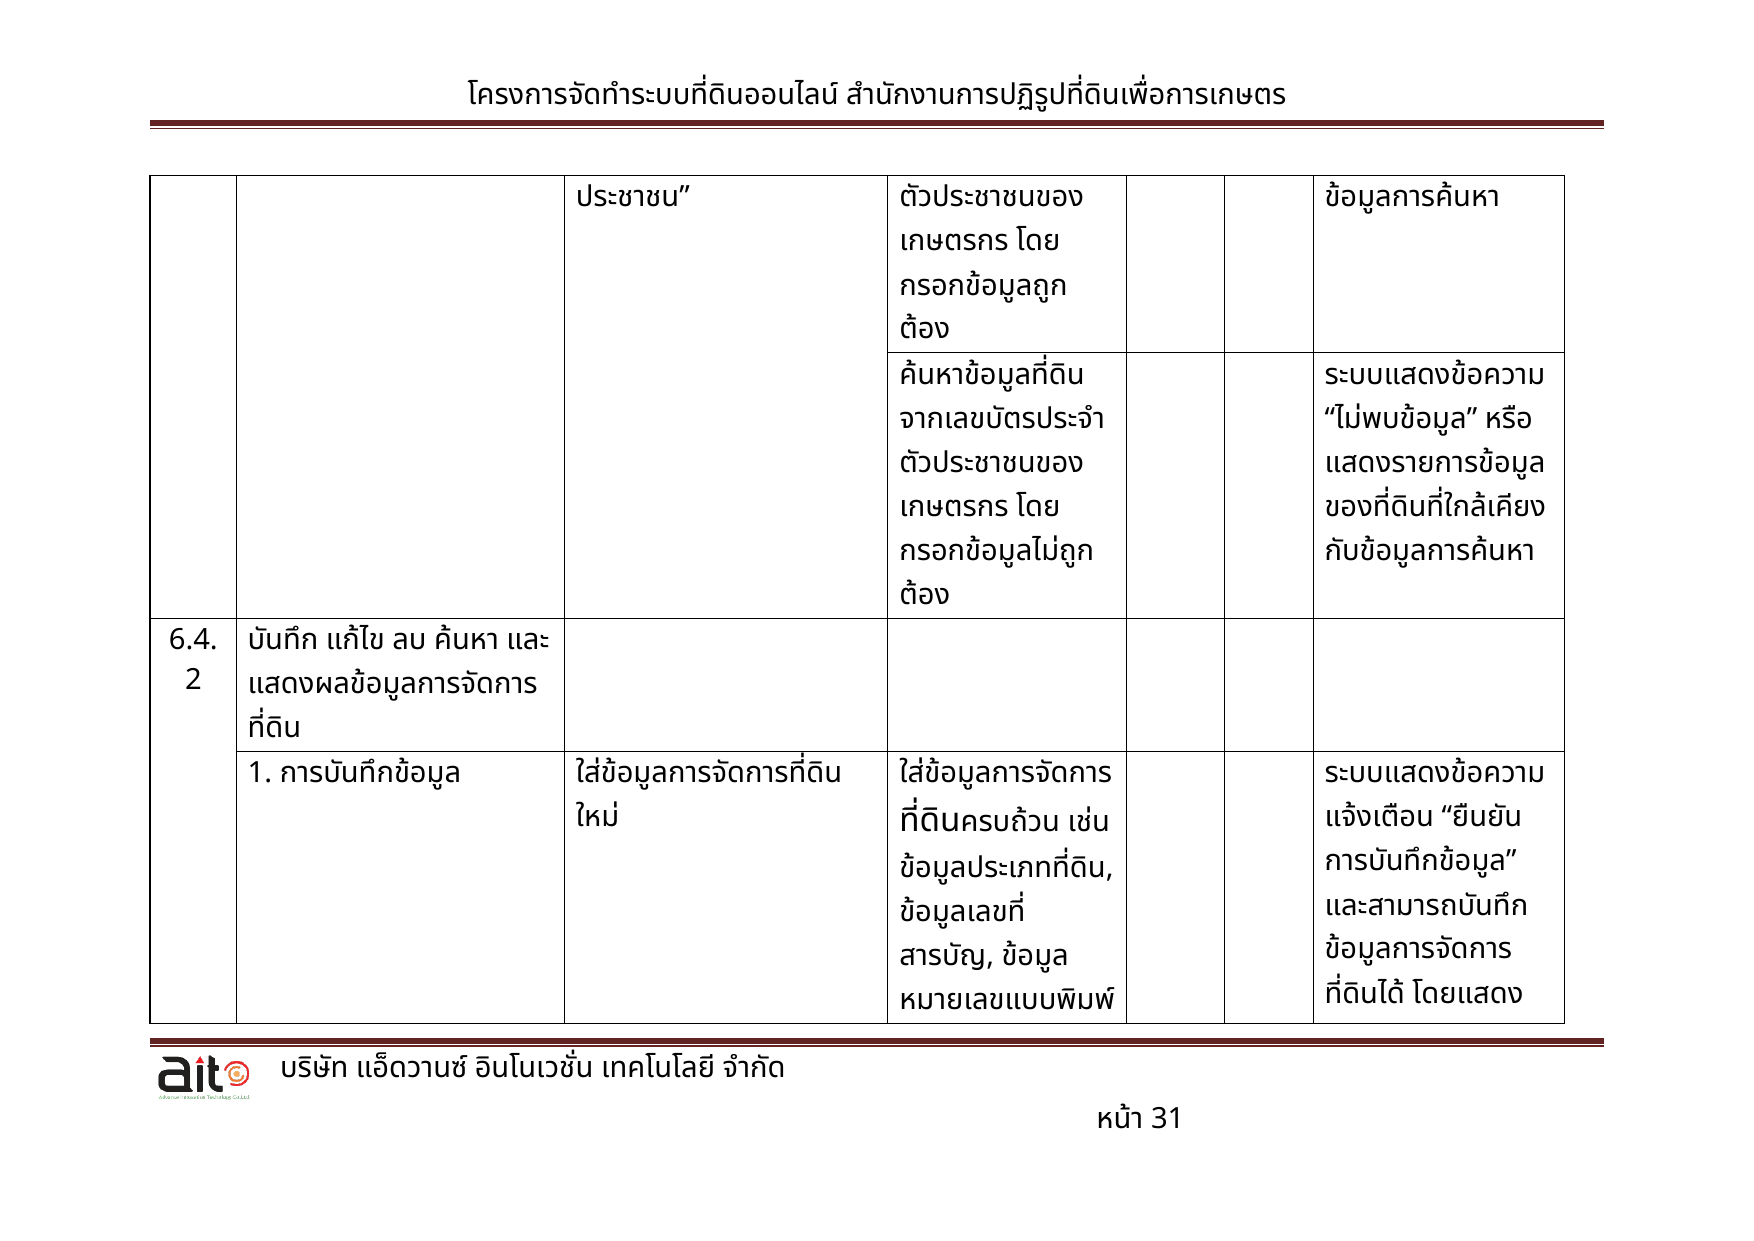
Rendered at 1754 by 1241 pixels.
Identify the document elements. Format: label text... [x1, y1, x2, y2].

picture [150, 1049, 257, 1105]
table_cell ระบบแสดงรายการข้อมูลของที่ดิน ตามข้อมูลการค้นหา [1314, 176, 1564, 352]
table_cell [1225, 176, 1313, 352]
table_cell 6.4.2 [151, 619, 236, 1023]
table_cell ระบบแสดงข้อความแจ้งเตือน “ยืนยันการบันทึกข้อมูล” และสามารถบันทึกข้อมูลการจัดการที่ดินได้ โดยแสดงข้อมูลการจัดการที่ดินที่ถูกสร้างขึ้นใหม่ [1314, 752, 1564, 1023]
table_cell [565, 619, 887, 751]
table_cell [1225, 353, 1313, 617]
table_cell [1314, 619, 1564, 751]
table_cell 1. การบันทึกข้อมูล [237, 752, 564, 1023]
table_cell เลือกประเภทการค้นหา “เลขบัตรประจำตัวประชาชน” [565, 176, 887, 617]
table_cell [1127, 353, 1224, 617]
table_cell [1127, 752, 1224, 1023]
table_cell [1225, 752, 1313, 1023]
table_cell ระบบแสดงข้อความ “ไม่พบข้อมูล” หรือแสดงรายการข้อมูลของที่ดินที่ใกล้เคียง กับข้อมูลการค้นหา [1314, 353, 1564, 617]
table_cell ใส่ข้อมูลการจัดการที่ดินใหม่ [565, 752, 887, 1023]
table_cell [888, 619, 1126, 751]
table_cell ใส่ข้อมูลการจัดการที่ดินครบถ้วน เช่น ข้อมูลประเภทที่ดิน, ข้อมูลเลขที่สารบัญ, ข้อมูลหมายเลขแบบพิมพ์ เป็นต้น [888, 752, 1126, 1023]
table_cell ค้นหาข้อมูลที่ดินจากเลขบัตรประจำตัวประชาชนของเกษตรกร โดยกรอกข้อมูลถูกต้อง [888, 176, 1126, 352]
table_cell บันทึก แก้ไข ลบ ค้นหา และแสดงผลข้อมูลการจัดการที่ดิน [237, 619, 564, 751]
table_cell [1127, 176, 1224, 352]
table_cell ค้นหาข้อมูลที่ดินจากเลขบัตรประจำตัวประชาชนของเกษตรกร โดยกรอกข้อมูลไม่ถูกต้อง [888, 353, 1126, 617]
table_cell [1127, 619, 1224, 751]
table_cell [1225, 619, 1313, 751]
